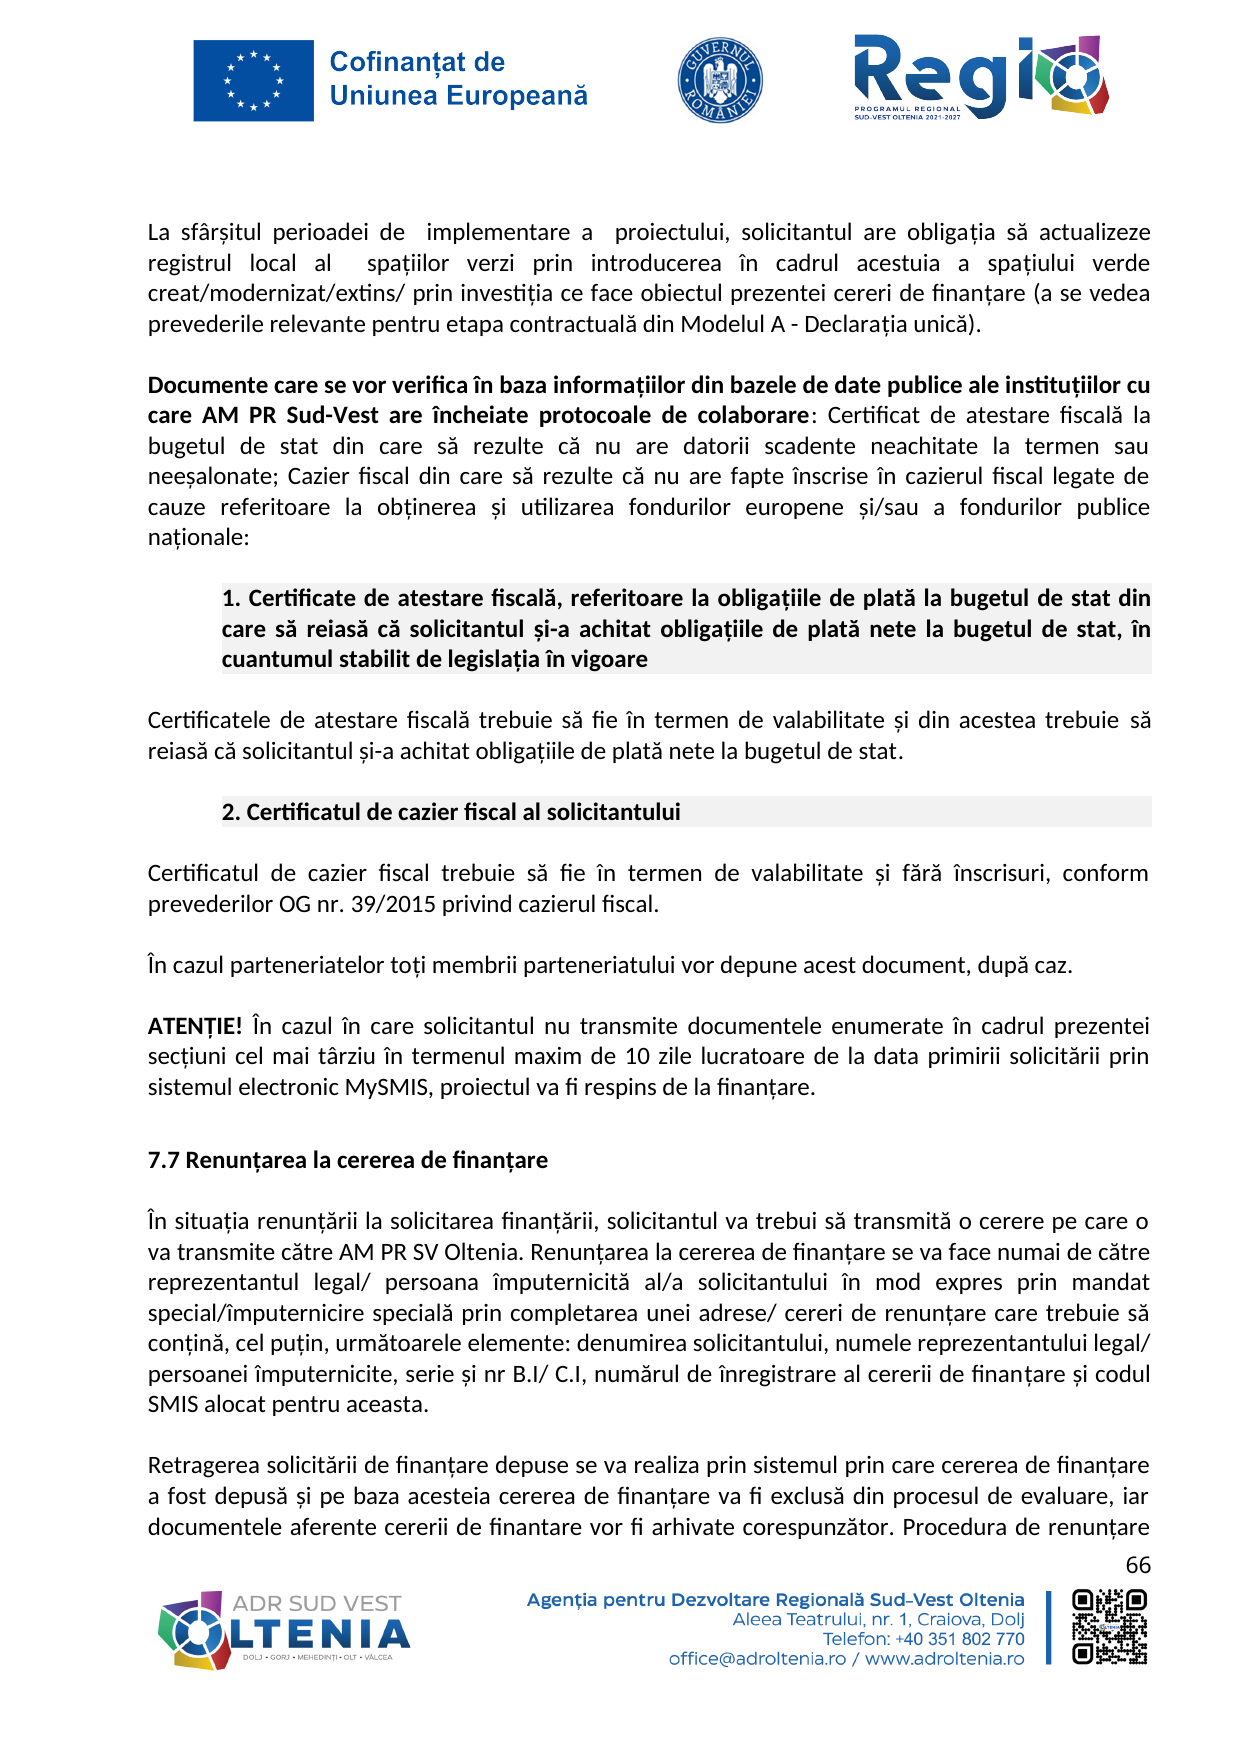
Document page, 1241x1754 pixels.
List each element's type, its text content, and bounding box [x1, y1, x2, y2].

text 1. Certificate de atestare fiscală, referitoare la obligațiile de plată la bugetul de stat din care să reiasă că solicitantul și-a achitat obligațiile de plată nete la bugetul de stat, în cuantumul stabilit de legislația în vigoare [222, 583, 1152, 674]
picture [188, 35, 590, 125]
text Certificatul de cazier fiscal trebuie să fie în termen de valabilitate și fără înscrisuri, conform prevederilor OG nr. 39/2015 privind cazierul fiscal. [148, 857, 1152, 918]
text La sfârşitul perioadei de implementare a proiectului, solicitantul are obligaţia să actualizeze registrul local al spaţiilor verzi prin introducerea în cadrul acestuia a spaţiului verde creat/modernizat/extins/ prin investiţia ce face obiectul prezentei cereri de finanţare (a se vedea prevederile relevante pentru etapa contractuală din Modelul A - Declaraţia unică). [148, 216, 1152, 338]
text În cazul parteneriatelor toţi membrii parteneriatului vor depune acest document, după caz. [148, 949, 1152, 979]
text 7.7 Renunțarea la cererea de finanțare [148, 1144, 1152, 1175]
text Certificatele de atestare fiscală trebuie să fie în termen de valabilitate și din acestea trebuie să reiasă că solicitantul și-a achitat obligațiile de plată nete la bugetul de stat. [148, 705, 1152, 766]
text Documente care se vor verifica în baza informațiilor din bazele de date publice ale instituțiilor cu care AM PR Sud-Vest are încheiate protocoale de colaborare: Certificat de atestare fiscală la bugetul de stat din care să rezulte că nu are datorii scadente neachitate la termen sau neeșalonate; Cazier fiscal din care să rezulte că nu are fapte înscrise în cazierul fiscal legate de cauze referitoare la obţinerea şi utilizarea fondurilor europene şi/sau a fondurilor publice naționale: [148, 369, 1152, 552]
text ATENȚIE! În cazul în care solicitantul nu transmite documentele enumerate în cadrul prezentei secțiuni cel mai târziu în termenul maxim de 10 zile lucratoare de la data primirii solicitării prin sistemul electronic MySMIS, proiectul va fi respins de la finanțare. [148, 1010, 1152, 1101]
text În situaţia renunțării la solicitarea finanțării, solicitantul va trebui să transmită o cerere pe care o va transmite către AM PR SV Oltenia. Renunțarea la cererea de finanțare se va face numai de către reprezentantul legal/ persoana împuternicită al/a solicitantului în mod expres prin mandat special/împuternicire specială prin completarea unei adrese/ cereri de renunțare care trebuie să conțină, cel puțin, următoarele elemente: denumirea solicitantului, numele reprezentantului legal/ persoanei împuternicite, serie și nr B.I/ C.I, numărul de înregistrare al cererii de finanţare și codul SMIS alocat pentru aceasta. [148, 1206, 1152, 1419]
picture [148, 1579, 1152, 1677]
text 2. Certificatul de cazier fiscal al solicitantului [222, 796, 1152, 827]
picture [674, 35, 768, 125]
picture [852, 33, 1111, 123]
